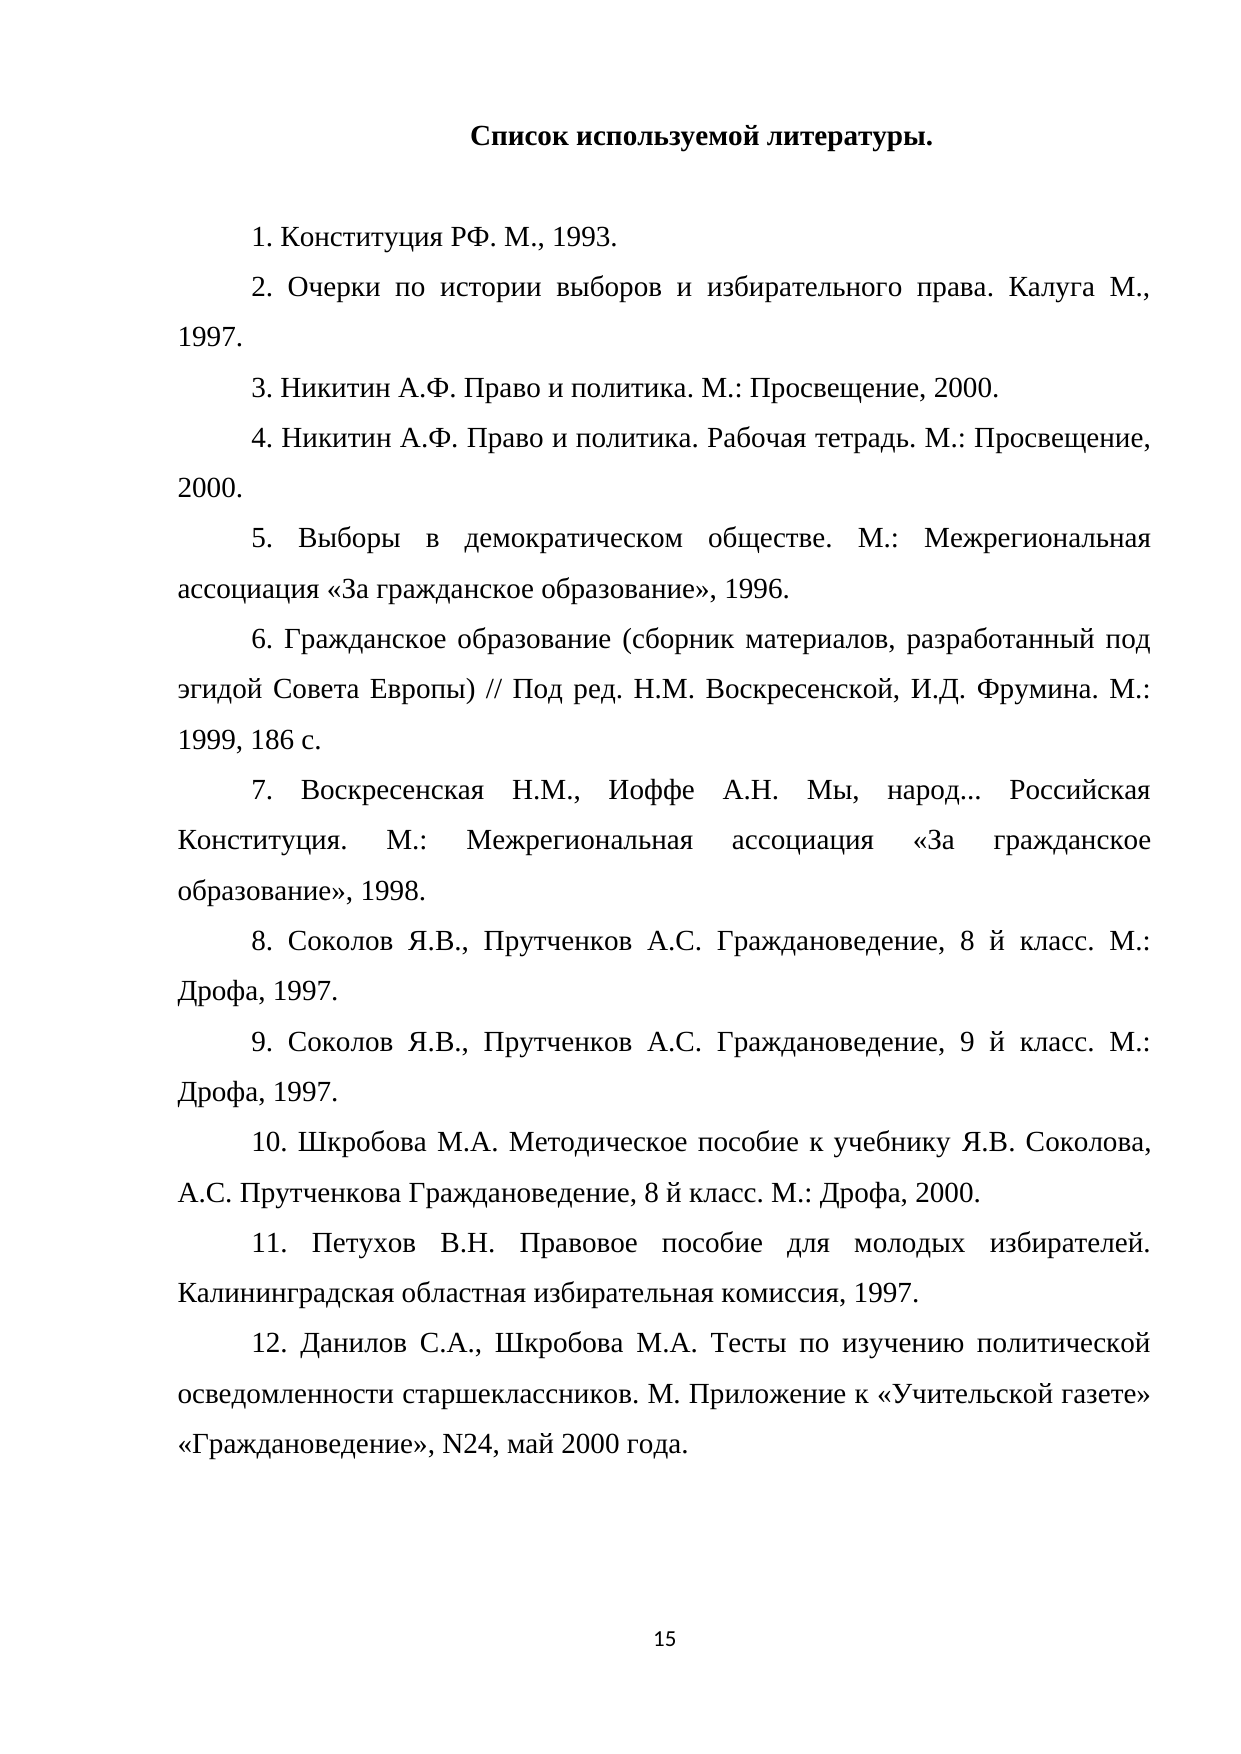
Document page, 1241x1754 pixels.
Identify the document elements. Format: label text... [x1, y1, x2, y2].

text 7. Воскресенская Н.М., Иоффе А.Н. Мы, народ... Российская Конституция. М.: Межрегиональная ассоциация «За гражданское образование», 1998. [177, 772, 1152, 906]
text 11. Петухов В.Н. Правовое пособие для молодых избирателей. Калининградская областная избирательная комиссия, 1997. [177, 1225, 1152, 1309]
text 4. Никитин А.Ф. Право и политика. Рабочая тетрадь. М.: Просвещение, 2000. [177, 420, 1152, 504]
text 1. Конституция РФ. М., 1993. [177, 219, 1152, 252]
text 12. Данилов С.А., Шкробова М.А. Тесты по изучению политической осведомленности старшеклассников. М. Приложение к «Учительской газете» «Граждановедение», N24, май 2000 года. [177, 1326, 1152, 1460]
text Список используемой литературы. [177, 118, 1152, 152]
text 5. Выборы в демократическом обществе. М.: Межрегиональная ассоциация «За гражданское образование», 1996. [177, 521, 1152, 604]
text 10. Шкробова М.А. Методическое пособие к учебнику Я.В. Соколова, А.С. Прутченкова Граждановедение, 8 й класс. М.: Дрофа, 2000. [177, 1124, 1152, 1208]
text 8. Соколов Я.В., Прутченков А.С. Граждановедение, 8 й класс. М.: Дрофа, 1997. [177, 923, 1152, 1007]
text 9. Соколов Я.В., Прутченков А.С. Граждановедение, 9 й класс. М.: Дрофа, 1997. [177, 1024, 1152, 1108]
text 2. Очерки по истории выборов и избирательного права. Калуга М., 1997. [177, 269, 1152, 353]
text 6. Гражданское образование (сборник материалов, разработанный под эгидой Совета Европы) // Под ред. Н.М. Воскресенской, И.Д. Фрумина. М.: 1999, 186 с. [177, 621, 1152, 755]
text 3. Никитин А.Ф. Право и политика. М.: Просвещение, 2000. [177, 370, 1152, 403]
